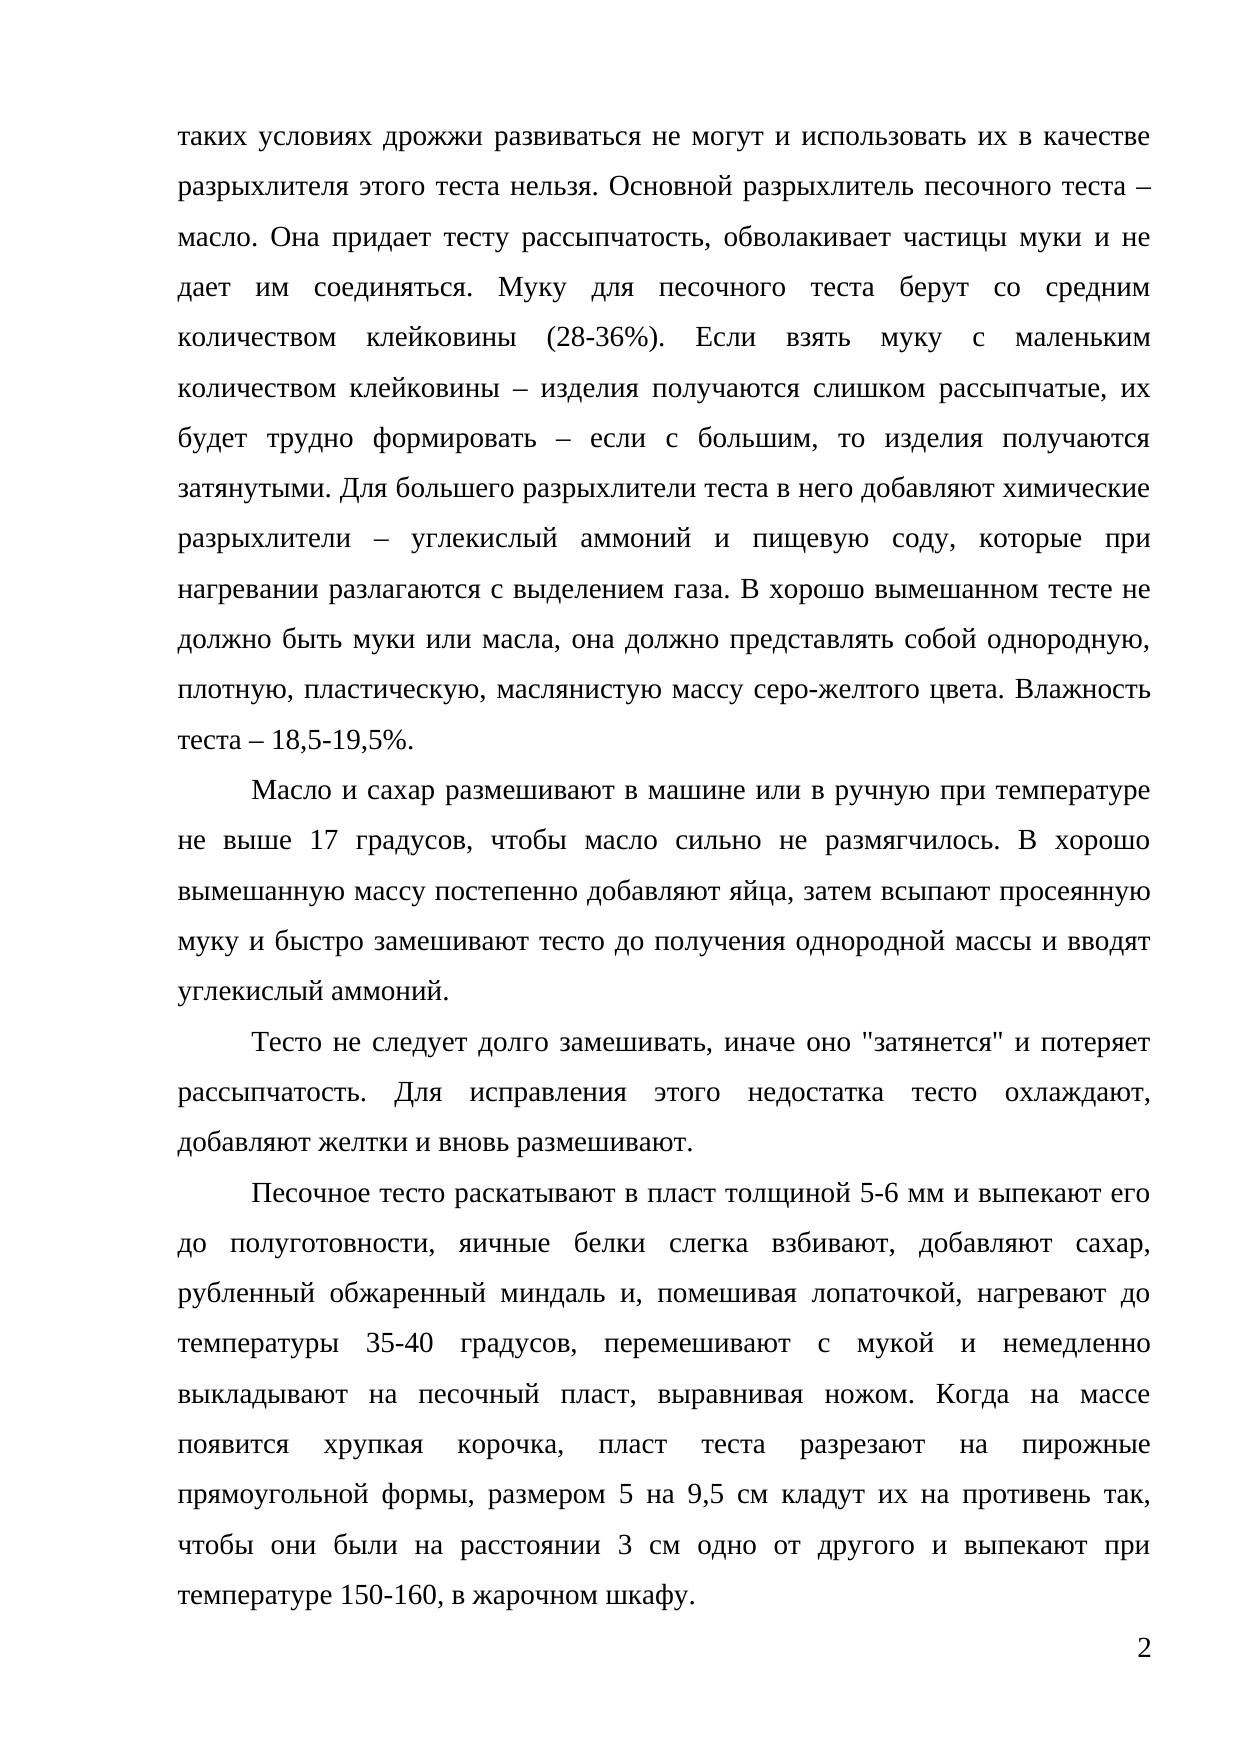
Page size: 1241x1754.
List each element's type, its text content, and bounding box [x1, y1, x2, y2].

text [177, 118, 1152, 755]
text Масло и сахар размешивают в машине или в ручную при температуре не выше 17 градусов, чтобы масло сильно не размягчилось. В хорошо вымешанную массу постепенно добавляют яйца, затем всыпают просеянную муку и быстро замешивают тесто до получения однородной массы и вводят углекислый аммоний. [177, 772, 1152, 1007]
text Тесто не следует долго замешивать, иначе оно "затянется" и потеряет рассыпчатость. Для исправления этого недостатка тесто охлаждают, добавляют желтки и вновь размешивают. [177, 1024, 1152, 1158]
text Песочное тесто раскатывают в пласт толщиной 5-6 мм и выпекают его до полуготовности, яичные белки слегка взбивают, добавляют сахар, рубленный обжаренный миндаль и, помешивая лопаточкой, нагревают до температуры 35-40 градусов, перемешивают с мукой и немедленно выкладывают на песочный пласт, выравнивая ножом. Когда на массе появится хрупкая корочка, пласт теста разрезают на пирожные прямоугольной формы, размером 5 на 9,5 см кладут их на противень так, чтобы они были на расстоянии 3 см одно от другого и выпекают при температуре 150-160, в жарочном шкафу. [177, 1175, 1152, 1611]
